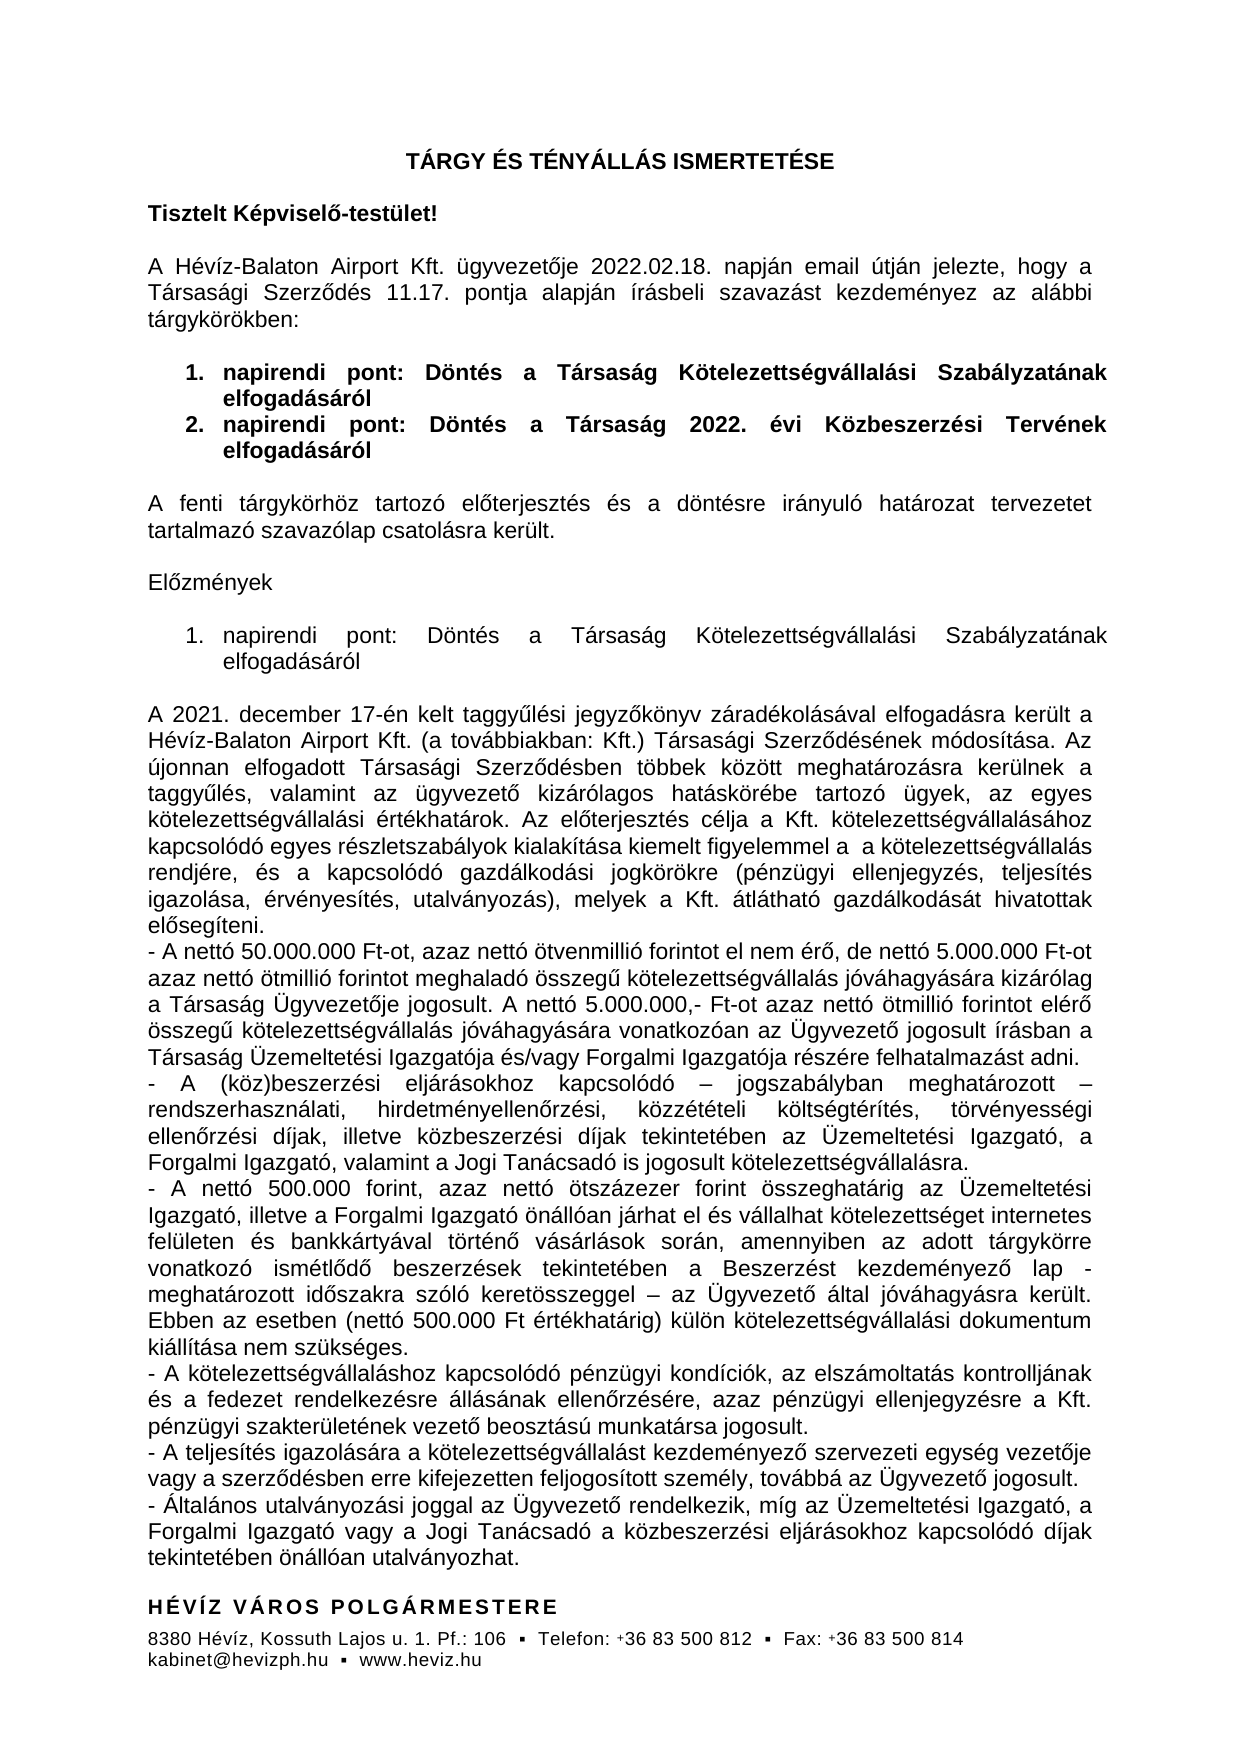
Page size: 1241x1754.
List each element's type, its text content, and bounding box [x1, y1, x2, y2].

text Előzmények [148, 569, 1093, 596]
text - Általános utalványozási joggal az Ügyvezető rendelkezik, míg az Üzemeltetési Igazgató, a Forgalmi Igazgató vagy a Jogi Tanácsadó a közbeszerzési eljárásokhoz kapcsolódó díjak tekintetében önállóan utalványozhat. [148, 1492, 1093, 1571]
list napirendi pont: Döntés a Társaság Kötelezettségvállalási Szabályzatának elfogadásáról [185, 358, 1107, 411]
text - A teljesítés igazolására a kötelezettségvállalást kezdeményező szervezeti egység vezetője vagy a szerződésben erre kifejezetten feljogosított személy, továbbá az Ügyvezető jogosult. [148, 1439, 1093, 1492]
list napirendi pont: Döntés a Társaság Kötelezettségvállalási Szabályzatának elfogadásáról [185, 622, 1107, 675]
text - A (köz)beszerzési eljárásokhoz kapcsolódó – jogszabályban meghatározott – rendszerhasználati, hirdetményellenőrzési, közzétételi költségtérítés, törvényességi ellenőrzési díjak, illetve közbeszerzési díjak tekintetében az Üzemeltetési Igazgató, a Forgalmi Igazgató, valamint a Jogi Tanácsadó is jogosult kötelezettségvállalásra. [148, 1070, 1093, 1175]
text Tisztelt Képviselő-testület! [148, 200, 1093, 227]
text - A kötelezettségvállaláshoz kapcsolódó pénzügyi kondíciók, az elszámoltatás kontrolljának és a fedezet rendelkezésre állásának ellenőrzésére, azaz pénzügyi ellenjegyzésre a Kft. pénzügyi szakterületének vezető beosztású munkatársa jogosult. [148, 1360, 1093, 1439]
text - A nettó 500.000 forint, azaz nettó ötszázezer forint összeghatárig az Üzemeltetési Igazgató, illetve a Forgalmi Igazgató önállóan járhat el és vállalhat kötelezettséget internetes felületen és bankkártyával történő vásárlások során, amennyiben az adott tárgykörre vonatkozó ismétlődő beszerzések tekintetében a Beszerzést kezdeményező lap - meghatározott időszakra szóló keretösszeggel – az Ügyvezető által jóváhagyásra került. Ebben az esetben (nettó 500.000 Ft értékhatárig) külön kötelezettségvállalási dokumentum kiállítása nem szükséges. [148, 1175, 1093, 1360]
text - A nettó 50.000.000 Ft-ot, azaz nettó ötvenmillió forintot el nem érő, de nettó 5.000.000 Ft-ot azaz nettó ötmillió forintot meghaladó összegű kötelezettségvállalás jóváhagyására kizárólag a Társaság Ügyvezetője jogosult. A nettó 5.000.000,- Ft-ot azaz nettó ötmillió forintot elérő összegű kötelezettségvállalás jóváhagyására vonatkozóan az Ügyvezető jogosult írásban a Társaság Üzemeltetési Igazgatója és/vagy Forgalmi Igazgatója részére felhatalmazást adni. [148, 938, 1093, 1070]
list napirendi pont: Döntés a Társaság 2022. évi Közbeszerzési Tervének elfogadásáról [185, 411, 1107, 464]
text TÁRGY ÉS TÉNYÁLLÁS ISMERTETÉSE [148, 148, 1093, 174]
text A fenti tárgykörhöz tartozó előterjesztés és a döntésre irányuló határozat tervezetet tartalmazó szavazólap csatolásra került. [148, 490, 1093, 543]
text A Hévíz-Balaton Airport Kft. ügyvezetője 2022.02.18. napján email útján jelezte, hogy a Társasági Szerződés 11.17. pontja alapján írásbeli szavazást kezdeményez az alábbi tárgykörökben: [148, 253, 1093, 332]
text A 2021. december 17-én kelt taggyűlési jegyzőkönyv záradékolásával elfogadásra került a Hévíz-Balaton Airport Kft. (a továbbiakban: Kft.) Társasági Szerződésének módosítása. Az újonnan elfogadott Társasági Szerződésben többek között meghatározásra kerülnek a taggyűlés, valamint az ügyvezető kizárólagos hatáskörébe tartozó ügyek, az egyes kötelezettségvállalási értékhatárok. Az előterjesztés célja a Kft. kötelezettségvállalásához kapcsolódó egyes részletszabályok kialakítása kiemelt figyelemmel a a kötelezettségvállalás rendjére, és a kapcsolódó gazdálkodási jogkörökre (pénzügyi ellenjegyzés, teljesítés igazolása, érvényesítés, utalványozás), melyek a Kft. átlátható gazdálkodását hivatottak elősegíteni. [148, 701, 1093, 938]
